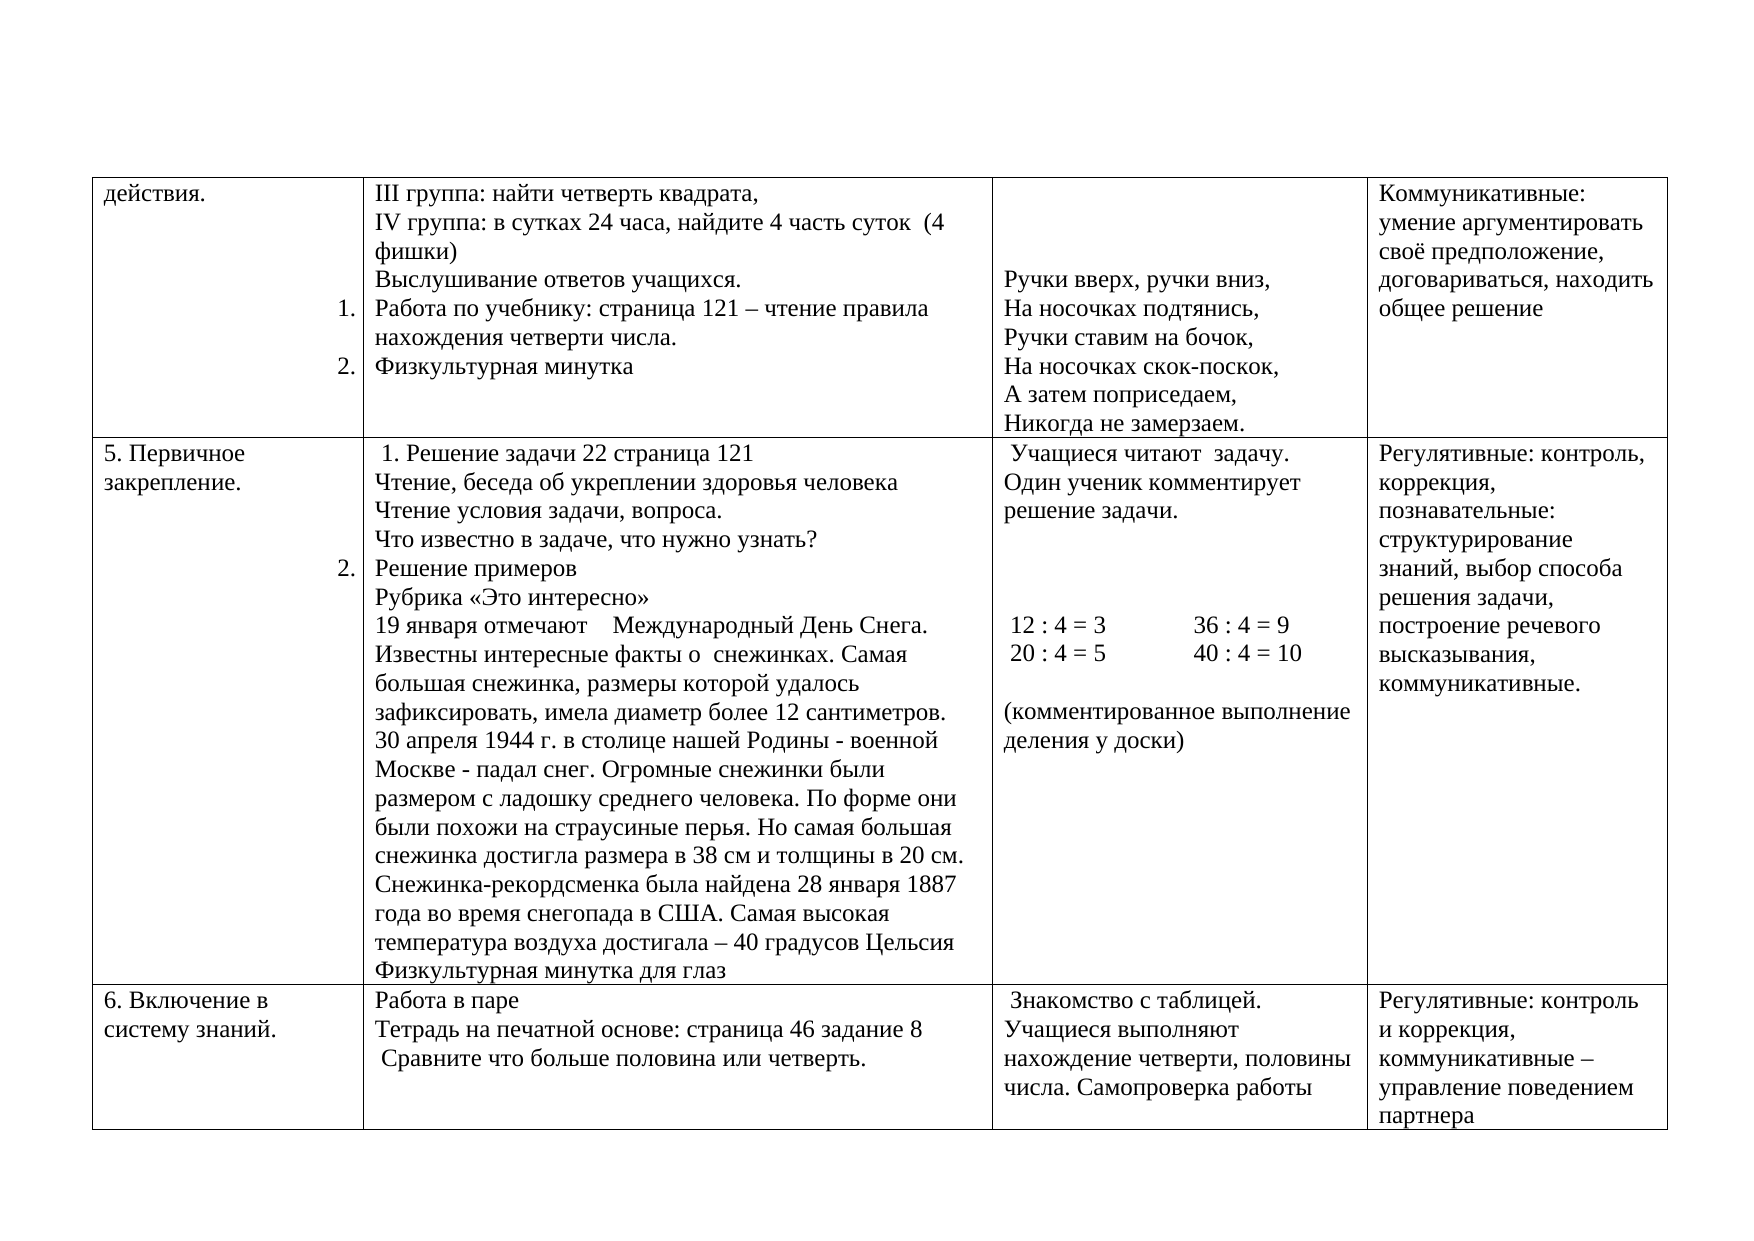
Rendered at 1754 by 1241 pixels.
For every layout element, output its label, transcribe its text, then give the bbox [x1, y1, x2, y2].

table_cell Работа в паре Тетрадь на печатной основе: страница 46 задание 8 Сравните что больше половина или четверть. [364, 985, 992, 1129]
table_cell Знакомство с таблицей. Учащиеся выполняют нахождение четверти, половины числа. Самопроверка работы [993, 985, 1367, 1129]
table_cell Регулятивные: контроль и коррекция, коммуникативные – управление поведением партнера [1368, 985, 1667, 1129]
table_cell Учащиеся читают задачу. Один ученик комментирует решение задачи. 12 : 4 = 3 36 : 4 = 9 20 : 4 = 5 40 : 4 = 10 (комментированное выполнение деления у доски) [993, 438, 1367, 984]
table_cell 1. Решение задачи 22 страница 121 Чтение, беседа об укреплении здоровья человека Чтение условия задачи, вопроса. Что известно в задаче, что нужно узнать? Решение примеров Рубрика «Это интересно» 19 января отмечают Международный День Снега. Известны интересные факты о снежинках. Самая большая снежинка, размеры которой удалось зафиксировать, имела диаметр более . 30 апреля . в столице нашей Родины - военной Москве - падал снег. Огромные снежинки были размером с ладошку среднего человека. По форме они были похожи на страусиные перья. Но самая большая снежинка достигла размера в и толщины в . Снежинка-рекордсменка была найдена 28 января 1887 года во время снегопада в США. Самая высокая температура воздуха достигала – 40 градусов Цельсия Физкультурная минутка для глаз [364, 438, 992, 984]
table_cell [93, 178, 363, 437]
table_cell 6. Включение в систему знаний. [93, 985, 363, 1129]
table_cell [1368, 178, 1667, 437]
table_cell Регулятивные: контроль, коррекция, познавательные: структурирование знаний, выбор способа решения задачи, построение речевого высказывания, коммуникативные. [1368, 438, 1667, 984]
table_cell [993, 178, 1367, 437]
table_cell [364, 178, 992, 437]
table_cell 5. Первичное закрепление. [93, 438, 363, 984]
